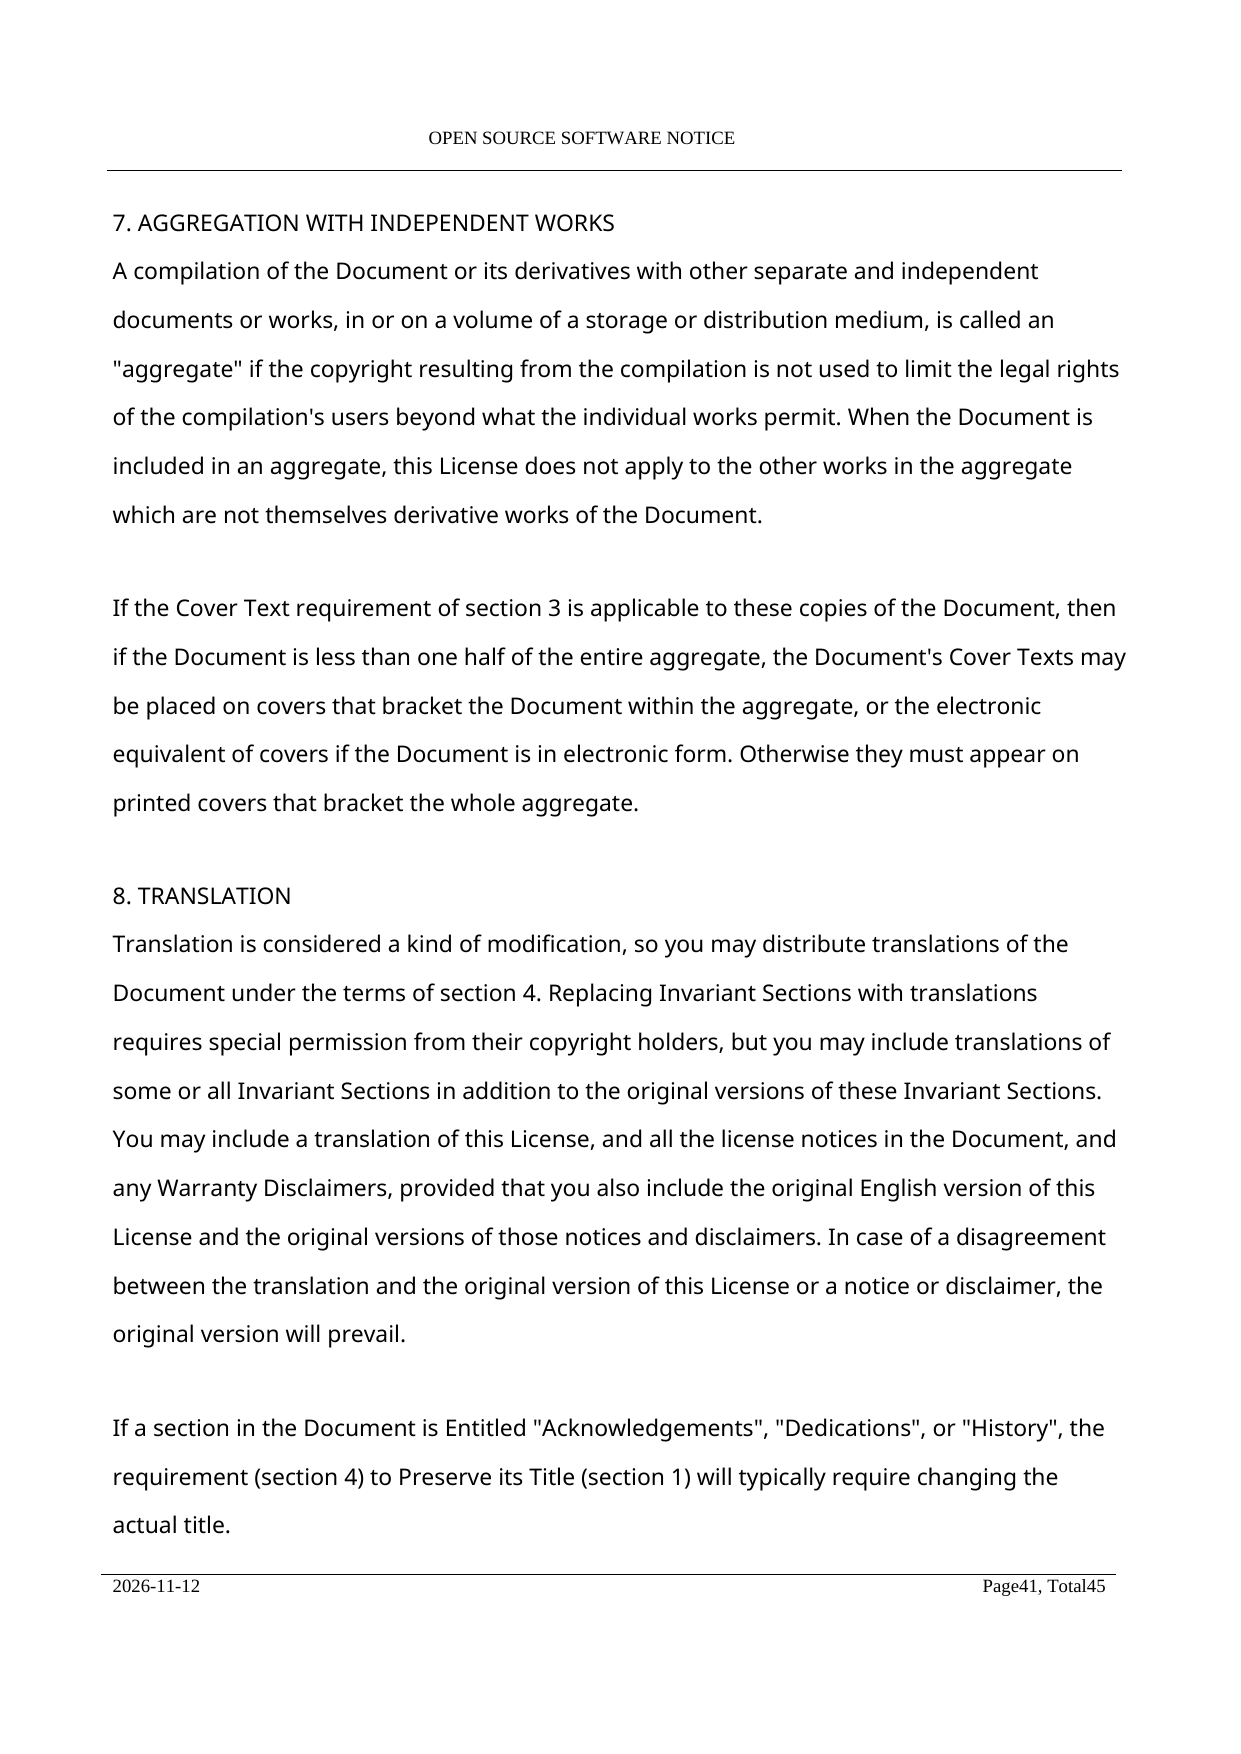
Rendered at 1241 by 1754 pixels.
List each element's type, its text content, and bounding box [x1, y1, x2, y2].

text A compilation of the Document or its derivatives with other separate and independent documents or works, in or on a volume of a storage or distribution medium, is called an "aggregate" if the copyright resulting from the compilation is not used to limit the legal rights of the compilation's users beyond what the individual works permit. When the Document is included in an aggregate, this License does not apply to the other works in the aggregate which are not themselves derivative works of the Document. [112, 254, 1128, 531]
text 8. TRANSLATION [112, 880, 1128, 912]
text 7. AGGREGATION WITH INDEPENDENT WORKS [112, 206, 1128, 239]
text If a section in the Document is Entitled "Acknowledgements", "Dedications", or "History", the requirement (section 4) to Preserve its Title (section 1) will typically require changing the actual title. [112, 1411, 1128, 1541]
text Translation is considered a kind of modification, so you may distribute translations of the Document under the terms of section 4. Replacing Invariant Sections with translations requires special permission from their copyright holders, but you may include translations of some or all Invariant Sections in addition to the original versions of these Invariant Sections. You may include a translation of this License, and all the license notices in the Document, and any Warranty Disclaimers, provided that you also include the original English version of this License and the original versions of those notices and disclaimers. In case of a disagreement between the translation and the original version of this License or a notice or disclaimer, the original version will prevail. [112, 928, 1128, 1350]
text If the Cover Text requirement of section 3 is applicable to these copies of the Document, then if the Document is less than one half of the entire aggregate, the Document's Cover Texts may be placed on covers that bracket the Document within the aggregate, or the electronic equivalent of covers if the Document is in electronic form. Otherwise they must appear on printed covers that bracket the whole aggregate. [112, 591, 1128, 819]
